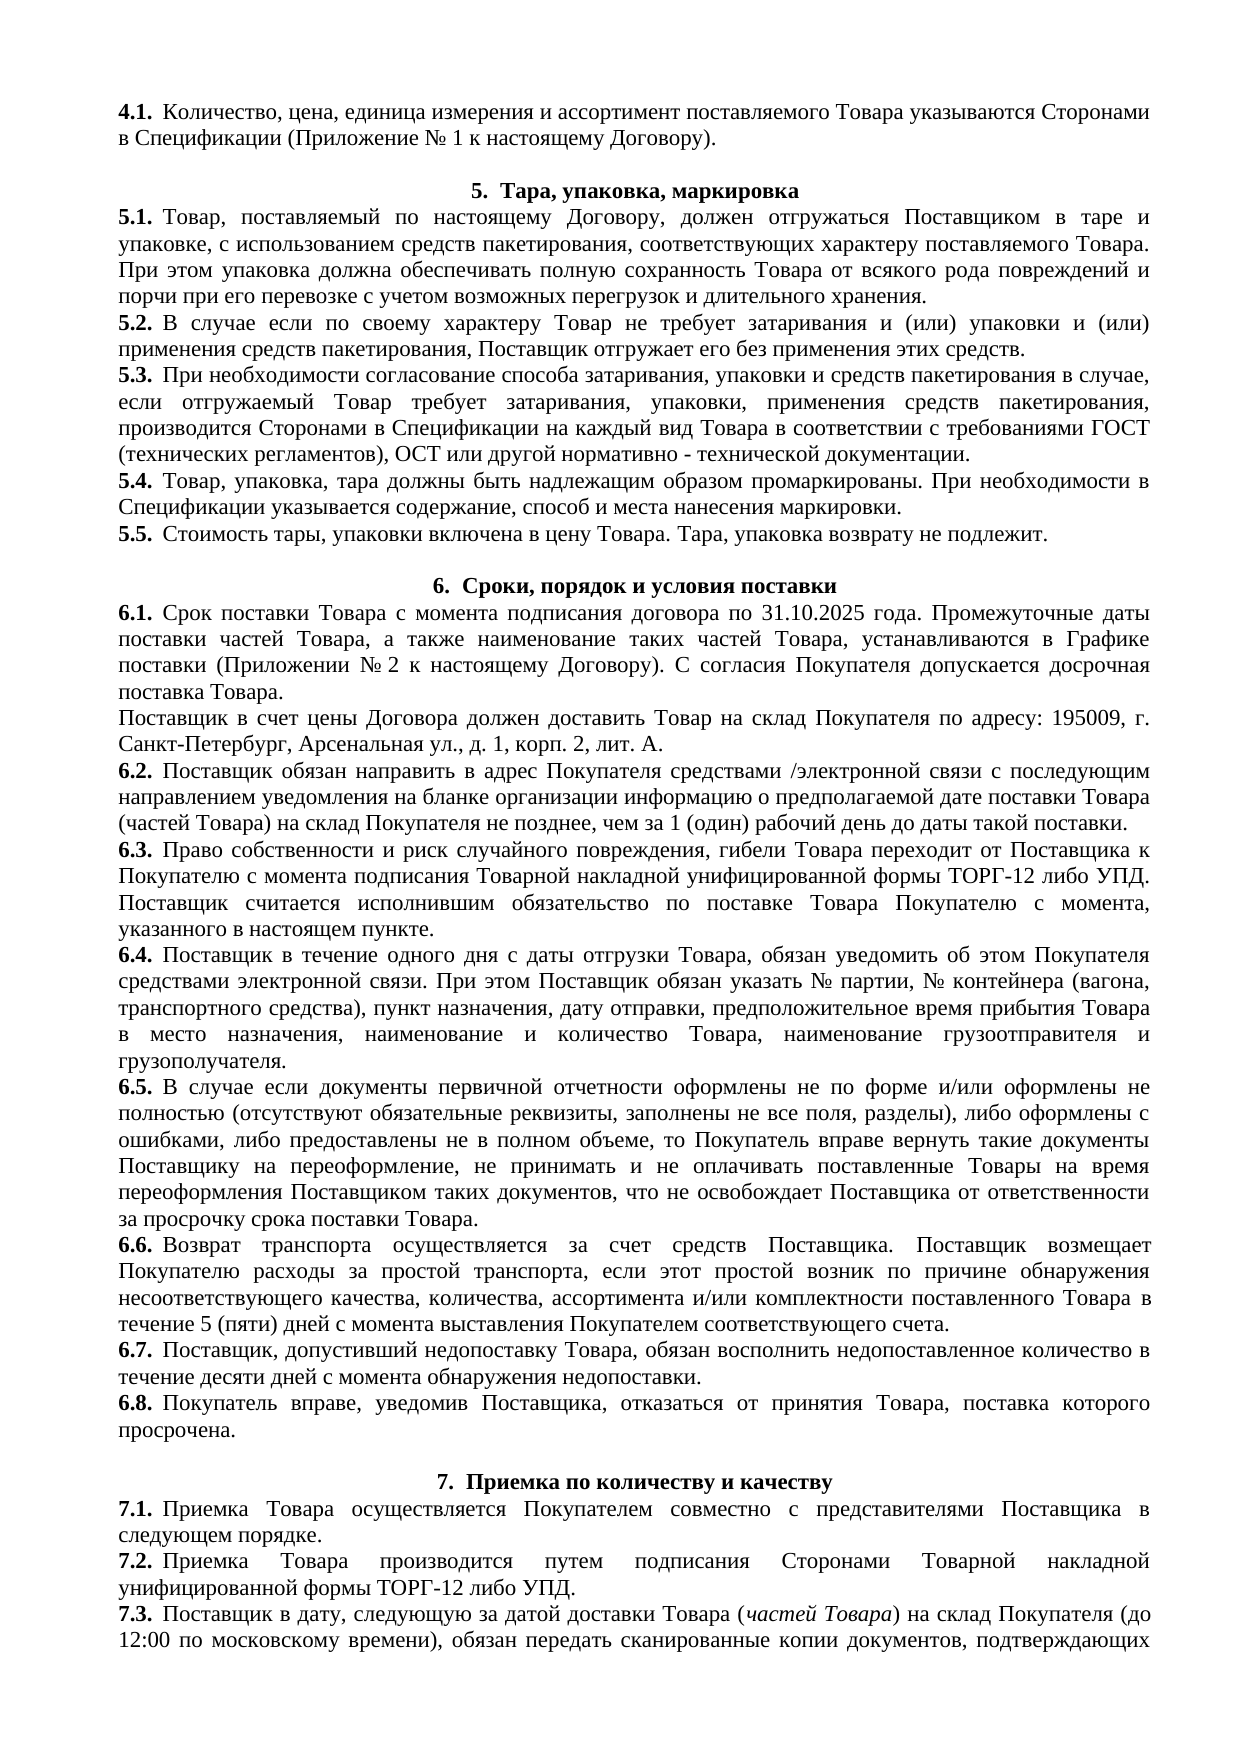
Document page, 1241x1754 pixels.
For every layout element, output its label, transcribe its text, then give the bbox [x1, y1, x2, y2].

list Возврат транспорта осуществляется за счет средств Поставщика. Поставщик возмещает Покупателю расходы за простой транспорта, если этот простой возник по причине обнаружения несоответствующего качества, количества, ассортимента и/или комплектности поставленного Товара в течение 5 (пяти) дней с момента выставления Покупателем соответствующего счета. [118, 1231, 1152, 1337]
list Приемка Товара осуществляется Покупателем совместно с представителями Поставщика в следующем порядке. [118, 1495, 1152, 1547]
list Товар, упаковка, тара должны быть надлежащим образом промаркированы. При необходимости в Спецификации указывается содержание, способ и места нанесения маркировки. [118, 467, 1152, 519]
list Стоимость тары, упаковки включена в цену Товара. Тара, упаковка возврату не подлежит. [118, 519, 1152, 546]
list В случае если документы первичной отчетности оформлены не по форме и/или оформлены не полностью (отсутствуют обязательные реквизиты, заполнены не все поля, разделы), либо оформлены с ошибками, либо предоставлены не в полном объеме, то Покупатель вправе вернуть такие документы Поставщику на переоформление, не принимать и не оплачивать поставленные Товары на время переоформления Поставщиком таких документов, что не освобождает Поставщика от ответственности за просрочку срока поставки Товара. [118, 1073, 1152, 1231]
list Покупатель вправе, уведомив Поставщика, отказаться от принятия Товара, поставка которого просрочена. [118, 1389, 1152, 1442]
list Поставщик, допустивший недопоставку Товара, обязан восполнить недопоставленное количество в течение десяти дней с момента обнаружения недопоставки. [118, 1337, 1152, 1389]
list Товар, поставляемый по настоящему Договору, должен отгружаться Поставщиком в таре и упаковке, с использованием средств пакетирования, соответствующих характеру поставляемого Товара. При этом упаковка должна обеспечивать полную сохранность Товара от всякого рода повреждений и порчи при его перевозке с учетом возможных перегрузок и длительного хранения. [118, 203, 1152, 309]
list При необходимости согласование способа затаривания, упаковки и средств пакетирования в случае, если отгружаемый Товар требует затаривания, упаковки, применения средств пакетирования, производится Сторонами в Спецификации на каждый вид Товара в соответствии с требованиями ГОСТ (технических регламентов), ОСТ или другой нормативно - технической документации. [118, 361, 1152, 467]
list Количество, цена, единица измерения и ассортимент поставляемого Товара указываются Сторонами в Спецификации (Приложение № 1 к настоящему Договору). [118, 98, 1152, 151]
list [118, 1600, 1152, 1653]
list Поставщик обязан направить в адрес Покупателя средствами /электронной связи с последующим направлением уведомления на бланке организации информацию о предполагаемой дате поставки Товара (частей Товара) на склад Покупателя не позднее, чем за 1 (один) рабочий день до даты такой поставки. [118, 757, 1152, 836]
list Сроки, порядок и условия поставки [118, 572, 1152, 599]
list Поставщик в течение одного дня с даты отгрузки Товара, обязан уведомить об этом Покупателя средствами электронной связи. При этом Поставщик обязан указать № партии, № контейнера (вагона, транспортного средства), пункт назначения, дату отправки, предположительное время прибытия Товара в место назначения, наименование и количество Товара, наименование грузоотправителя и грузополучателя. [118, 941, 1152, 1073]
list Срок поставки Товара с момента подписания договора по 31.10.2025 года. Промежуточные даты поставки частей Товара, а также наименование таких частей Товара, устанавливаются в Графике поставки (Приложении № 2 к настоящему Договору). С согласия Покупателя допускается досрочная поставка Товара. [118, 599, 1152, 704]
list Поставщик в счет цены Договора должен доставить Товар на склад Покупателя по адресу: 195009, г. Санкт-Петербург, Арсенальная ул., д. 1, корп. 2, лит. А. [118, 704, 1152, 757]
list Приемка Товара производится путем подписания Сторонами Товарной накладной унифицированной формы ТОРГ-12 либо УПД. [118, 1547, 1152, 1600]
list Право собственности и риск случайного повреждения, гибели Товара переходит от Поставщика к Покупателю с момента подписания Товарной накладной унифицированной формы ТОРГ-12 либо УПД. Поставщик считается исполнившим обязательство по поставке Товара Покупателю с момента, указанного в настоящем пункте. [118, 836, 1152, 941]
list Тара, упаковка, маркировка [118, 177, 1152, 203]
list Приемка по количеству и качеству [118, 1468, 1152, 1495]
list В случае если по своему характеру Товар не требует затаривания и (или) упаковки и (или) применения средств пакетирования, Поставщик отгружает его без применения этих средств. [118, 309, 1152, 361]
